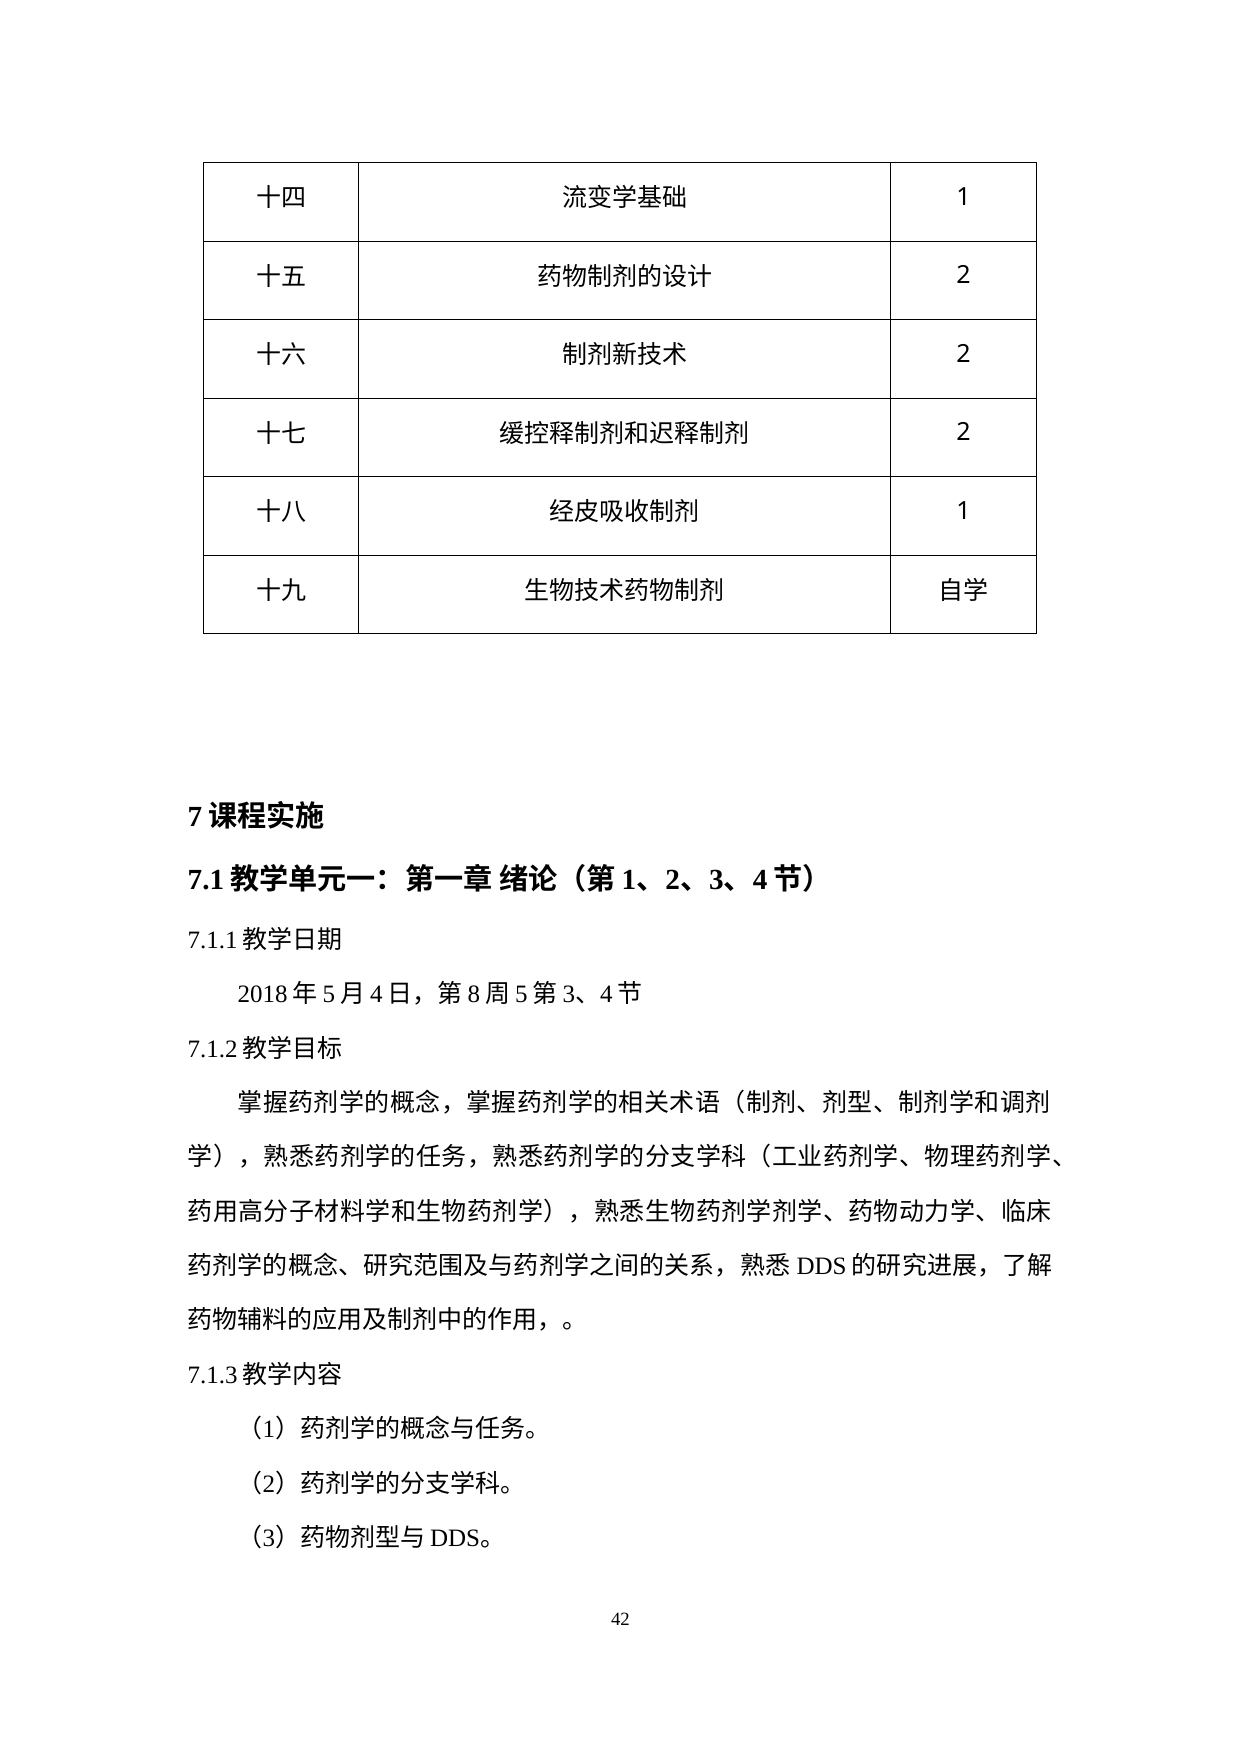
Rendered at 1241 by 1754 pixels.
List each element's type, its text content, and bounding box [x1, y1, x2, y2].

table_cell 1 [891, 163, 1036, 241]
table_cell 2 [891, 399, 1036, 476]
table_cell 药物制剂的设计 [359, 242, 890, 319]
text 掌握药剂学的概念，掌握药剂学的相关术语（制剂、剂型、制剂学和调剂学），熟悉药剂学的任务，熟悉药剂学的分支学科（工业药剂学、物理药剂学、药用高分子材料学和生物药剂学），熟悉生物药剂学剂学、药物动力学、临床药剂学的概念、研究范围及与药剂学之间的关系，熟悉DDS的研究进展，了解药物辅料的应用及制剂中的作用，。 [187, 1082, 1053, 1336]
table_cell 十九 [204, 556, 358, 633]
table_cell 1 [891, 477, 1036, 555]
text 2018年5月4日，第8周5第3、4节 [187, 974, 1053, 1010]
table_cell 经皮吸收制剂 [359, 477, 890, 555]
table_cell 缓控释制剂和迟释制剂 [359, 399, 890, 476]
text （1）药剂学的概念与任务。 [187, 1409, 1053, 1445]
text 7.1教学单元一：第一章 绪论（第1、2、3、4节） [187, 856, 1053, 898]
table_cell 十五 [204, 242, 358, 319]
list 7课程实施 [187, 792, 1053, 835]
table_cell 2 [891, 320, 1036, 398]
text 7.1.1教学日期 [187, 919, 1053, 956]
text （2）药剂学的分支学科。 [187, 1463, 1053, 1499]
table_cell 十八 [204, 477, 358, 555]
text （3）药物剂型与DDS。 [187, 1517, 1053, 1554]
text 7.1.3教学内容 [187, 1354, 1053, 1391]
table_cell 十七 [204, 399, 358, 476]
text 7.1.2教学目标 [187, 1028, 1053, 1064]
table_cell 2 [891, 242, 1036, 319]
table_cell 制剂新技术 [359, 320, 890, 398]
table_cell 十六 [204, 320, 358, 398]
table_cell 十四 [204, 163, 358, 241]
table_cell 流变学基础 [359, 163, 890, 241]
table_cell 生物技术药物制剂 [359, 556, 890, 633]
table_cell 自学 [891, 556, 1036, 633]
